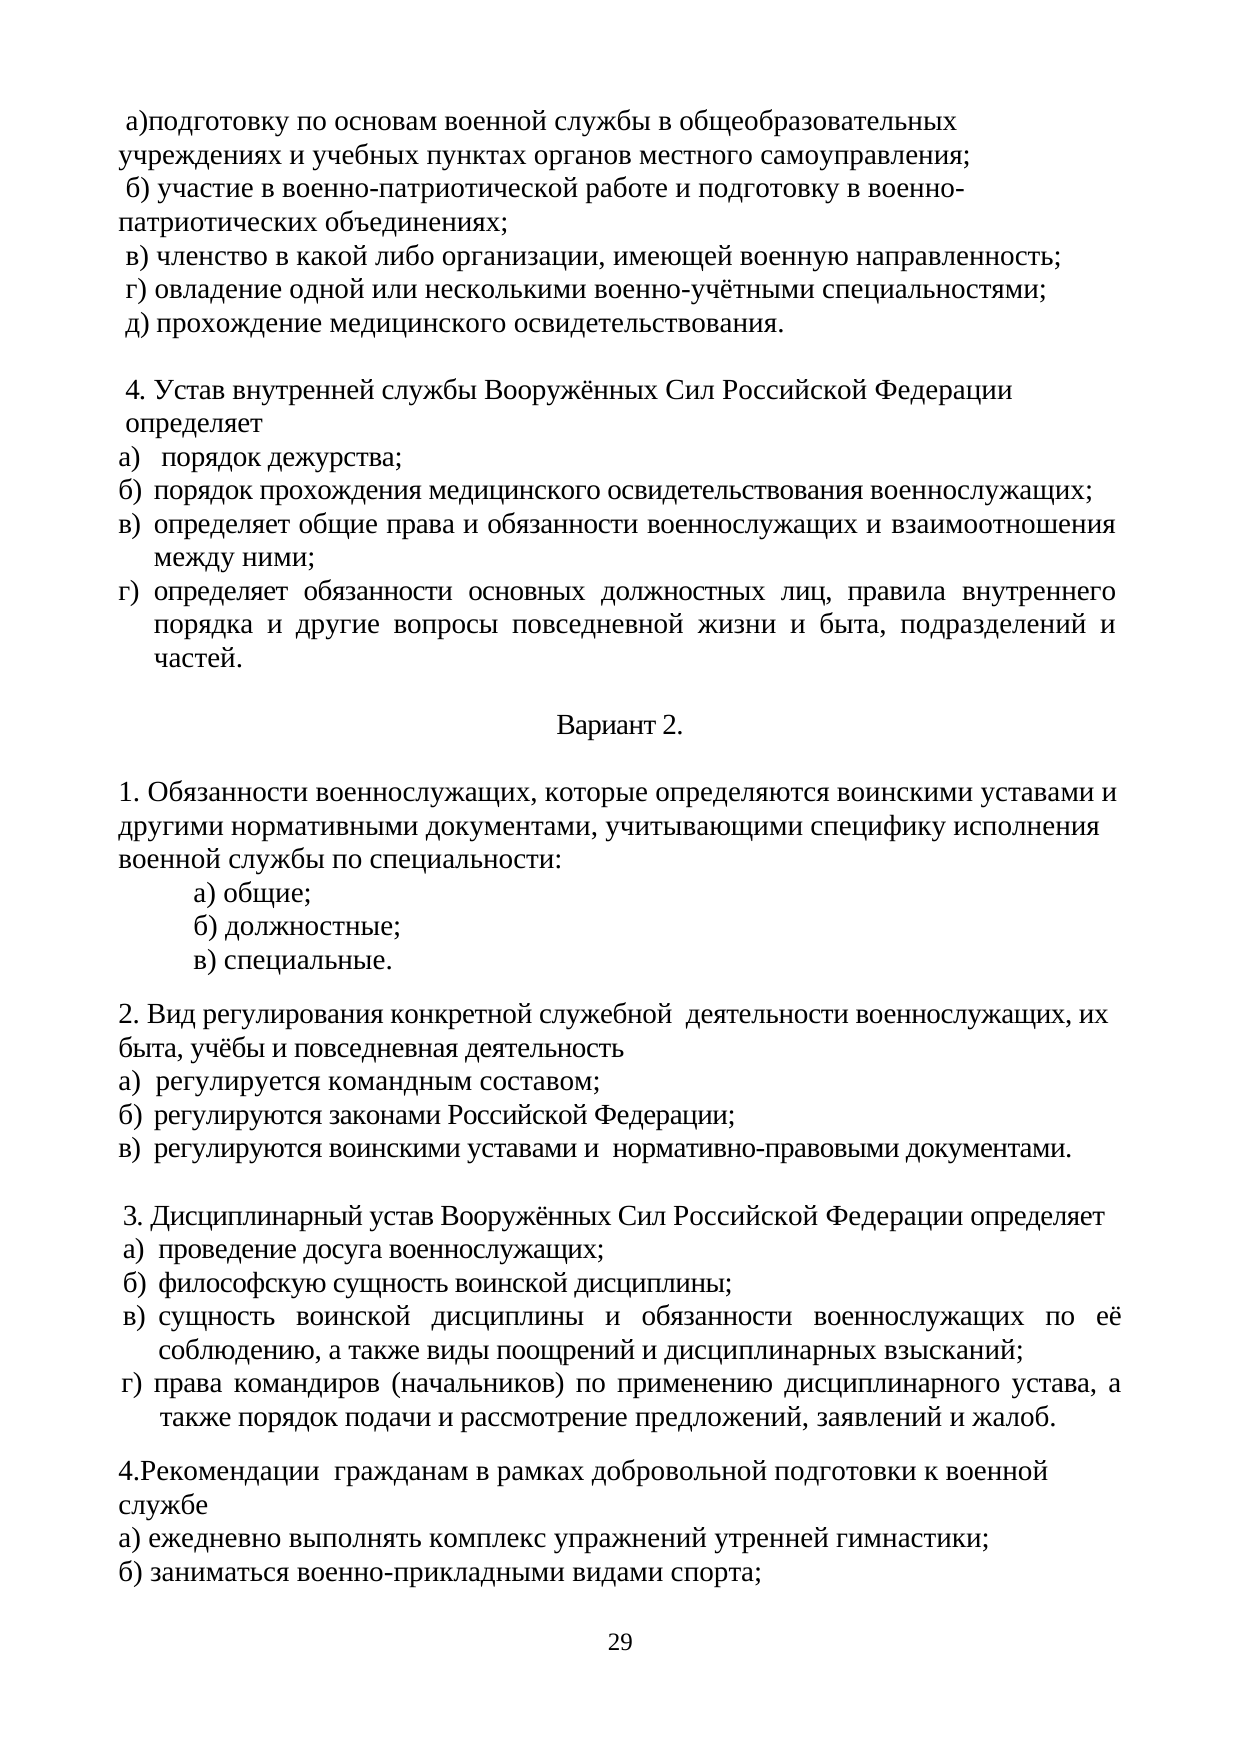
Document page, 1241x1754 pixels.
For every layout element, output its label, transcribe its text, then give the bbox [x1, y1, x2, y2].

text г) определяет обязанности основных должностных лиц, правила внутреннего порядка и другие вопросы повседневной жизни и быта, подразделений и частей. [118, 573, 1116, 674]
text б) должностные; [118, 908, 1122, 942]
text в) регулируются воинскими уставами и нормативно-правовыми документами. [118, 1131, 1122, 1164]
text б) участие в военно-патриотической работе и подготовку в военно-патриотических объединениях; [118, 171, 1122, 238]
text 4. Устав внутренней службы Вооружённых Сил Российской Федерации определяет [125, 372, 1122, 439]
text д) прохождение медицинского освидетельствования. [125, 305, 1122, 338]
text в) сущность воинской дисциплины и обязанности военнослужащих по её соблюдению, а также виды поощрений и дисциплинарных взысканий; [123, 1298, 1122, 1365]
text 1. Обязанности военнослужащих, которые определяются воинскими уставами и другими нормативными документами, учитывающими специфику исполнения военной службы по специальности: [118, 774, 1122, 875]
text а) регулируется командным составом; [118, 1063, 1122, 1097]
list Вариант 2. [118, 707, 1122, 741]
text б) заниматься военно-прикладными видами спорта; [118, 1554, 1122, 1587]
text б) регулируются законами Российской Федерации; [118, 1097, 1122, 1131]
text 4.Рекомендации гражданам в рамках добровольной подготовки к военной службе [118, 1453, 1122, 1520]
text 2. Вид регулирования конкретной служебной деятельности военнослужащих, их быта, учёбы и повседневная деятельность [118, 996, 1122, 1063]
text а) проведение досуга военнослужащих; [123, 1231, 1122, 1265]
text 3. Дисциплинарный устав Вооружённых Сил Российской Федерации определяет [123, 1198, 1122, 1231]
text б) философскую сущность воинской дисциплины; [123, 1265, 1122, 1298]
text в) определяет общие права и обязанности военнослужащих и взаимоотношения между ними; [118, 506, 1116, 573]
text а) общие; [118, 875, 1122, 908]
text г) права командиров (начальников) по применению дисциплинарного устава, а также порядок подачи и рассмотрение предложений, заявлений и жалоб. [121, 1365, 1122, 1432]
text г) овладение одной или несколькими военно-учётными специальностями; [118, 271, 1122, 305]
text а) ежедневно выполнять комплекс упражнений утренней гимнастики; [118, 1520, 1122, 1554]
text б) порядок прохождения медицинского освидетельствования военнослужащих; [118, 472, 1116, 506]
text в) специальные. [118, 942, 1122, 976]
text а)подготовку по основам военной службы в общеобразовательных учреждениях и учебных пунктах органов местного самоуправления; [118, 103, 1122, 171]
text в) членство в какой либо организации, имеющей военную направленность; [118, 238, 1122, 271]
text а) порядок дежурства; [118, 439, 1122, 472]
